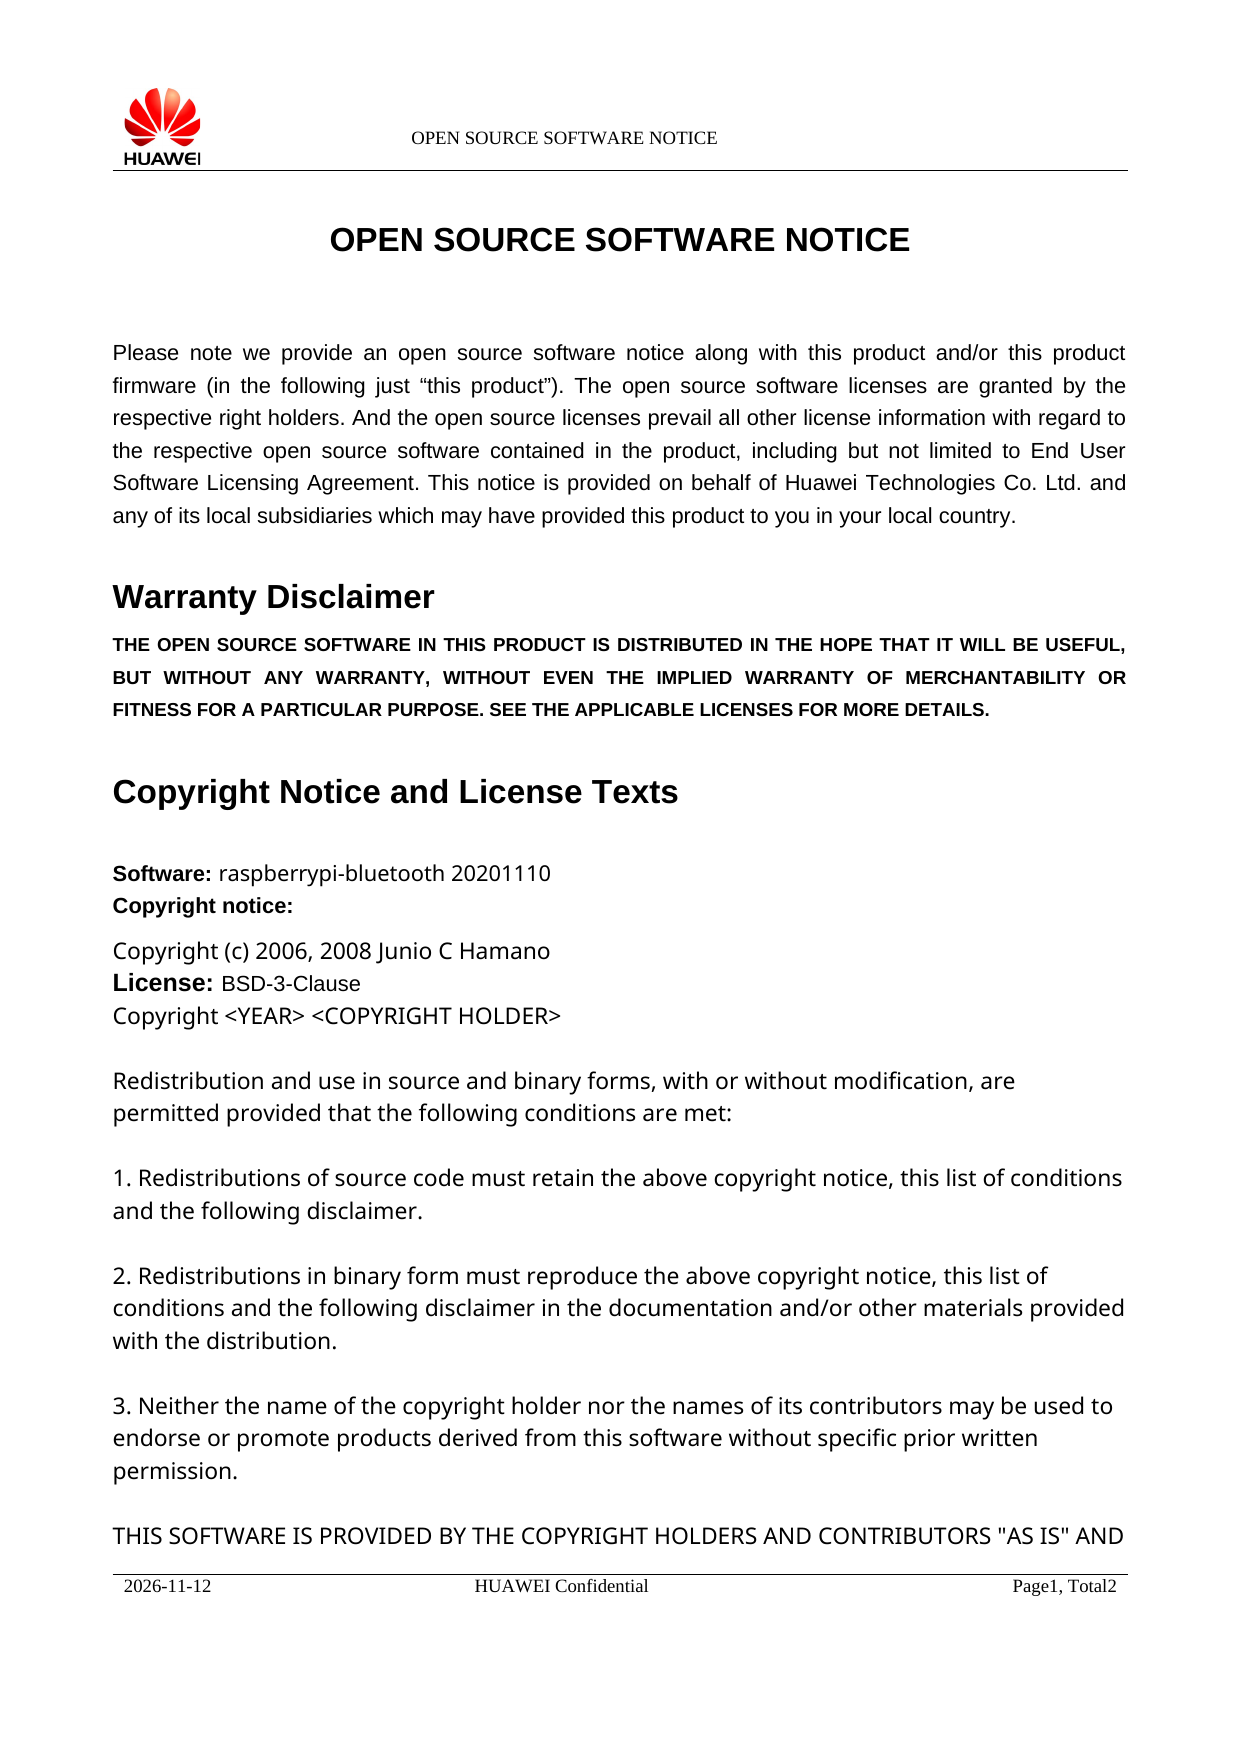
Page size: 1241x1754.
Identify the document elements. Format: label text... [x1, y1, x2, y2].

text Please note we provide an open source software notice along with this product and/or this product firmware (in the following just “this product”). The open source software licenses are granted by the respective right holders. And the open source licenses prevail all other license information with regard to the respective open source software contained in the product, including but not limited to End User Software Licensing Agreement. This notice is provided on behalf of Huawei Technologies Co. Ltd. and any of its local subsidiaries which may have provided this product to you in your local country. [112, 336, 1128, 531]
title Software: raspberrypi-bluetooth 20201110 [112, 856, 1128, 889]
text OPEN SOURCE SOFTWARE NOTICE [112, 206, 1128, 271]
text Copyright (c) 2006, 2008 Junio C Hamano [112, 934, 1128, 966]
text 2. Redistributions in binary form must reproduce the above copyright notice, this list of conditions and the following disclaimer in the documentation and/or other materials provided with the distribution. [112, 1259, 1128, 1356]
text Copyright <YEAR> <COPYRIGHT HOLDER> [112, 999, 1128, 1031]
text License: BSD-3-Clause [112, 966, 1128, 999]
text 3. Neither the name of the copyright holder nor the names of its contributors may be used to endorse or promote products derived from this software without specific prior written permission. [112, 1389, 1128, 1486]
text Warranty Disclaimer [112, 564, 1128, 629]
text Redistribution and use in source and binary forms, with or without modification, are permitted provided that the following conditions are met: [112, 1064, 1128, 1129]
picture [124, 88, 201, 165]
text Copyright Notice and License Texts [112, 759, 1128, 824]
text Copyright notice: [112, 889, 1128, 921]
text The open source software in this product is distributed in the hope that it will be useful, but WITHOUT ANY WARRANTY, without even the implied warranty of MERCHANTABILITY or FITNESS FOR A PARTICULAR PURPOSE. See the applicable licenses for more details. [112, 629, 1128, 726]
text 1. Redistributions of source code must retain the above copyright notice, this list of conditions and the following disclaimer. [112, 1161, 1128, 1226]
